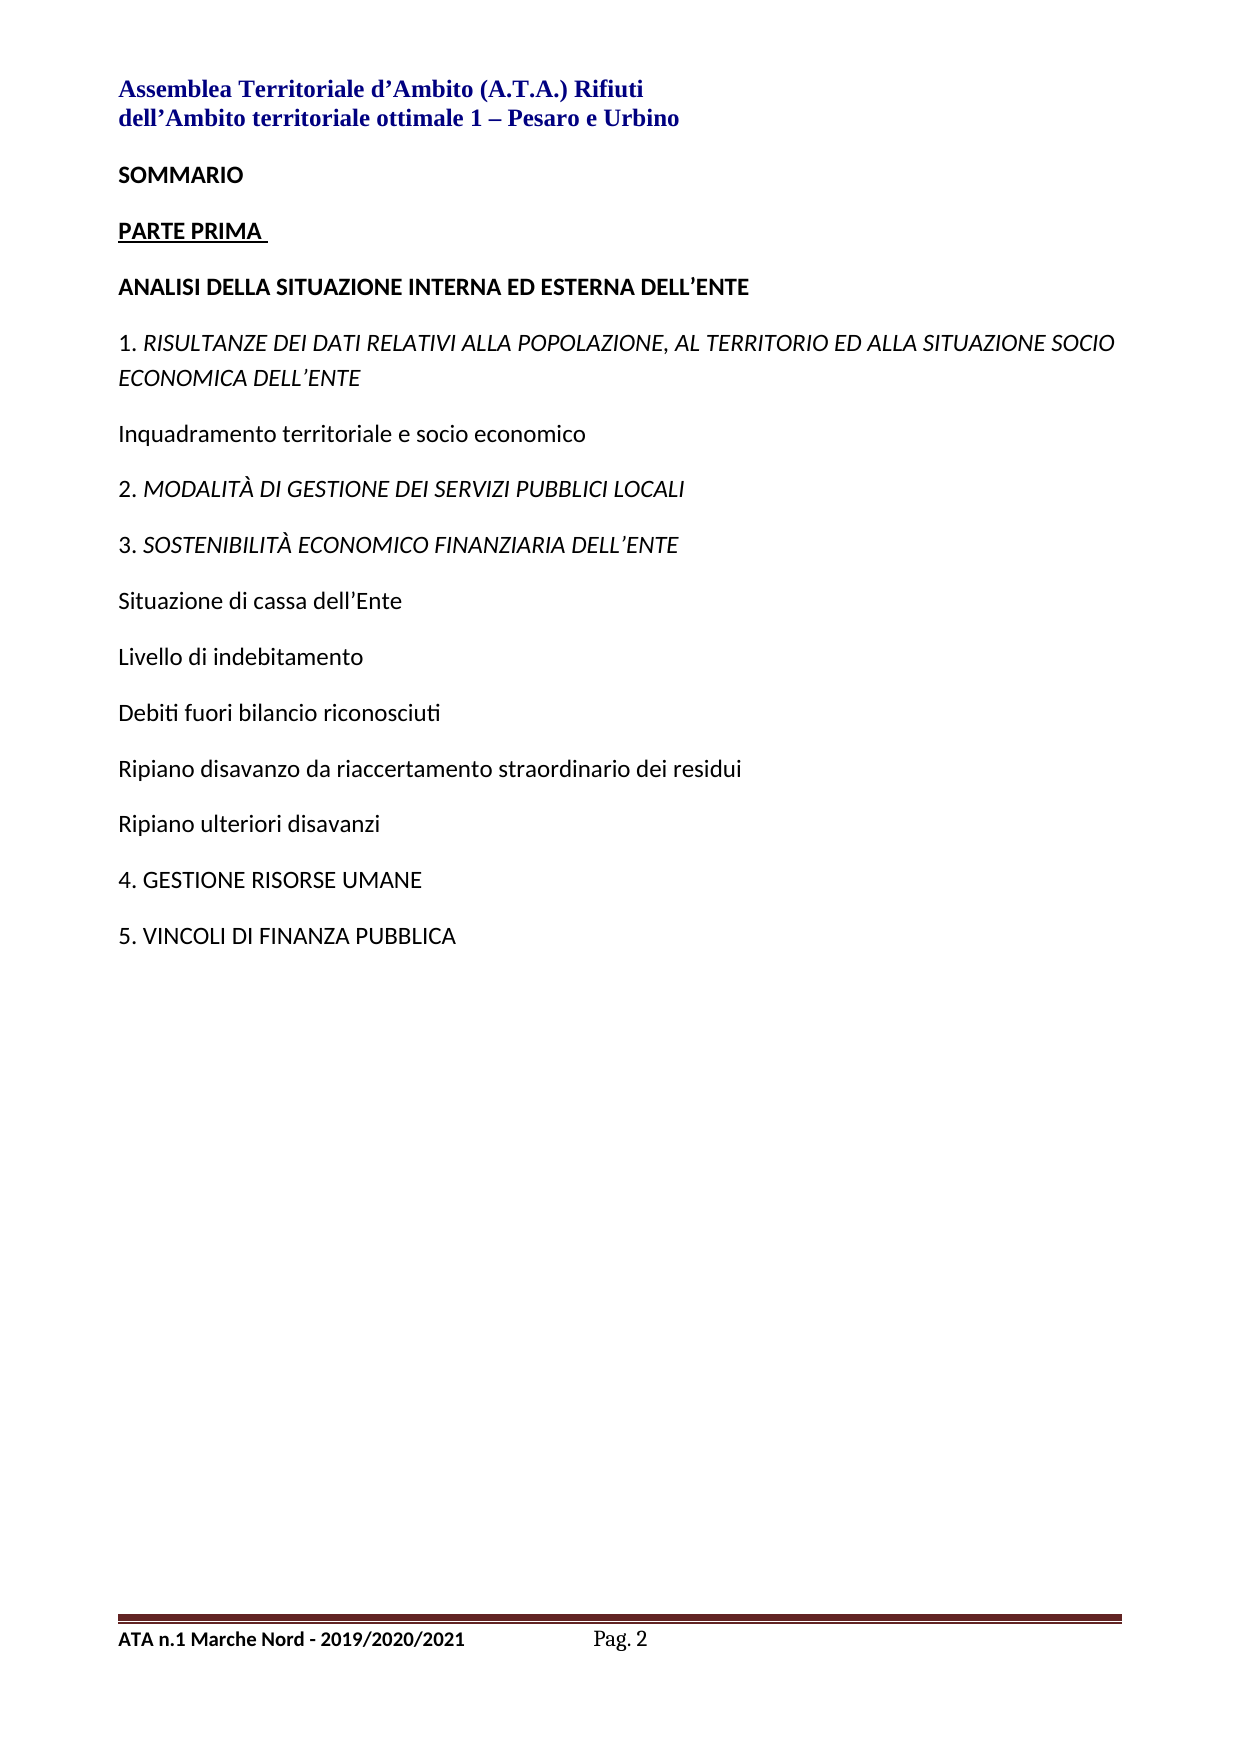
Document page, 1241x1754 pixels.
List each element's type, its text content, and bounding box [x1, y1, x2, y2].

text 1. RISULTANZE DEI DATI RELATIVI ALLA POPOLAZIONE, AL TERRITORIO ED ALLA SITUAZIONE SOCIO ECONOMICA DELL’ENTE [118, 327, 1122, 392]
text 5. VINCOLI DI FINANZA PUBBLICA [118, 920, 1122, 951]
text Livello di indebitamento [118, 641, 1122, 672]
text 3. SOSTENIBILITÀ ECONOMICO FINANZIARIA DELL’ENTE [118, 529, 1122, 560]
text SOMMARIO [118, 159, 1122, 190]
text Ripiano disavanzo da riaccertamento straordinario dei residui [118, 753, 1122, 783]
text Inquadramento territoriale e socio economico [118, 418, 1122, 448]
text 2. MODALITÀ DI GESTIONE DEI SERVIZI PUBBLICI LOCALI [118, 473, 1122, 504]
text ANALISI DELLA SITUAZIONE INTERNA ED ESTERNA DELL’ENTE [118, 271, 1122, 302]
text Ripiano ulteriori disavanzi [118, 808, 1122, 839]
text PARTE PRIMA [118, 215, 1122, 246]
text 4. GESTIONE RISORSE UMANE [118, 864, 1122, 895]
text Debiti fuori bilancio riconosciuti [118, 697, 1122, 727]
text Situazione di cassa dell’Ente [118, 585, 1122, 616]
